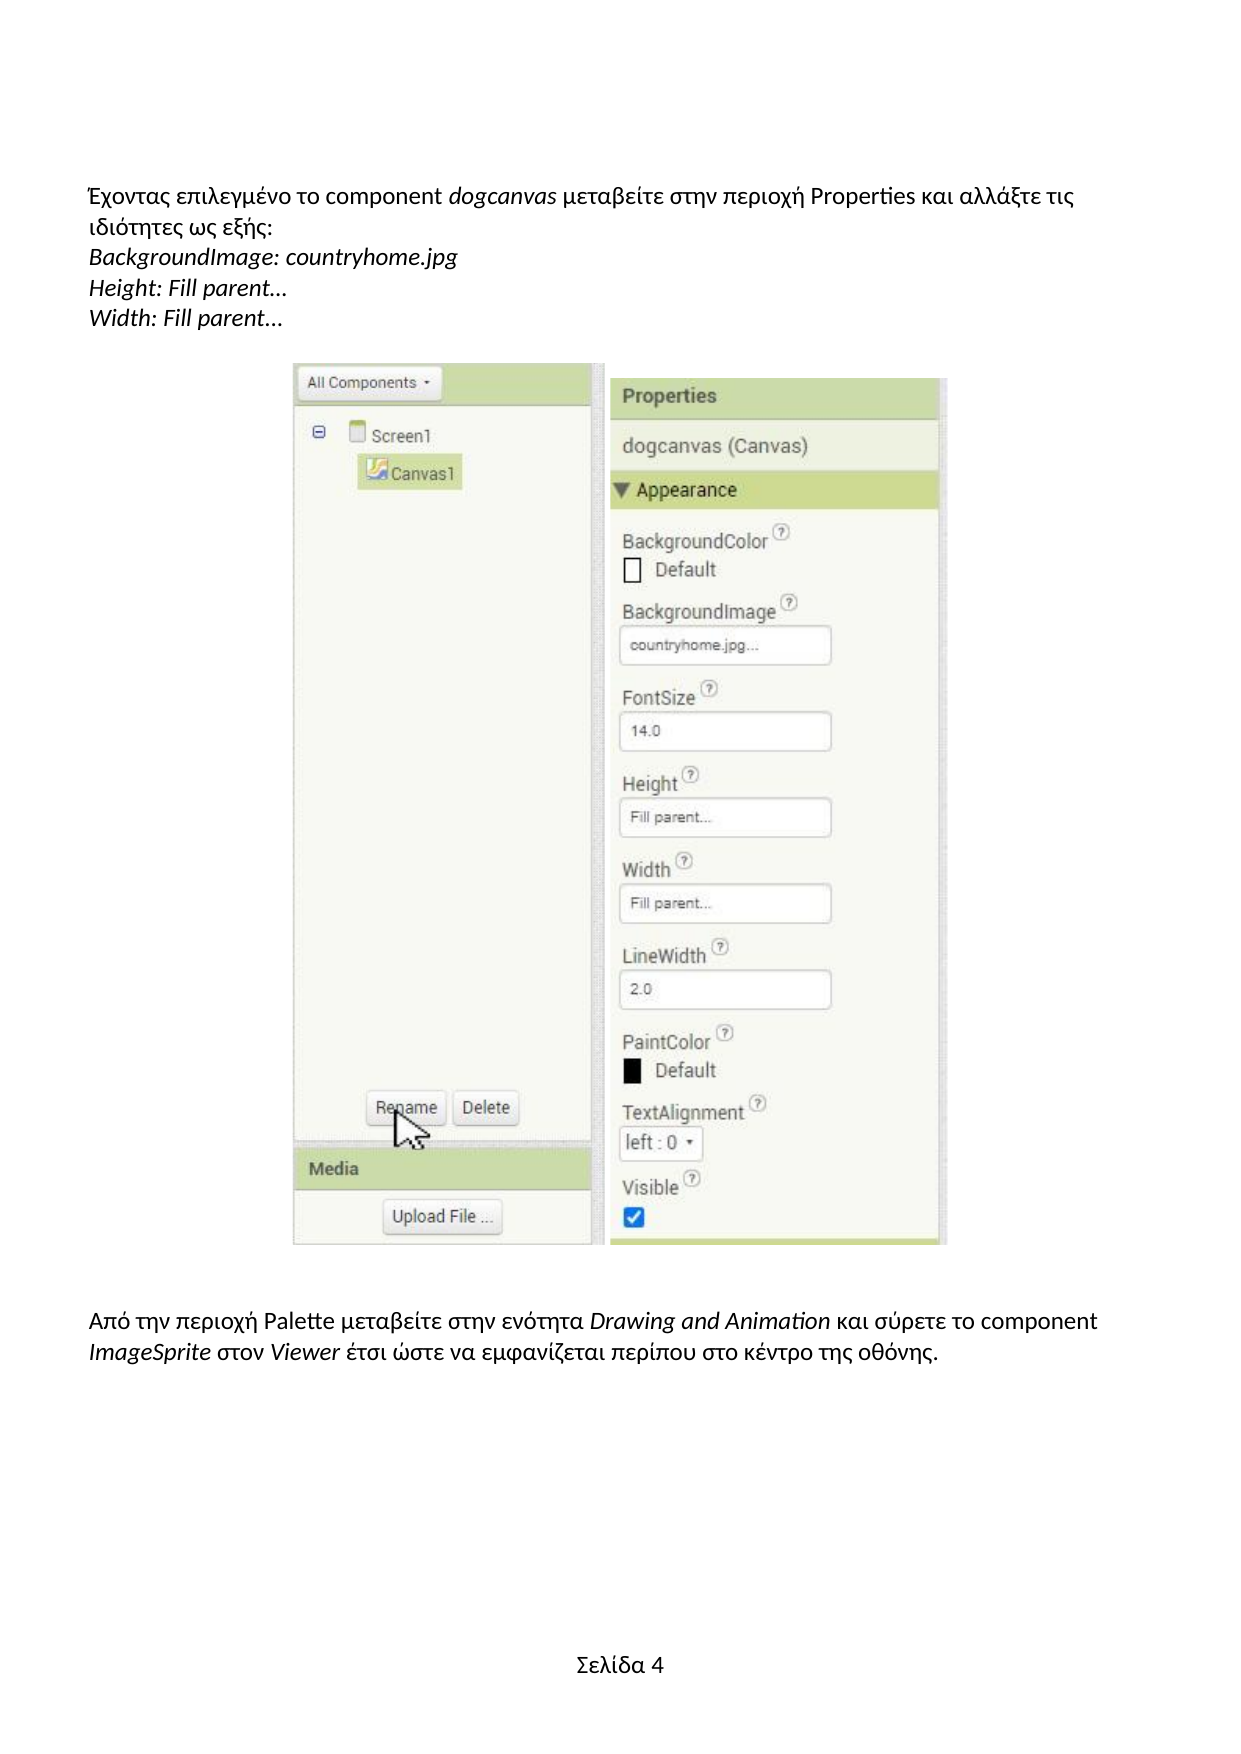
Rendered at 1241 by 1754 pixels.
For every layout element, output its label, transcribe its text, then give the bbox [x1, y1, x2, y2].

text BackgroundImage: countryhome.jpg [89, 242, 1152, 272]
picture [610, 378, 948, 1245]
text Έχοντας επιλεγμένο το component dogcanvas μεταβείτε στην περιοχή Properties και αλλάξτε τις ιδιότητες ως εξής: [89, 181, 1152, 242]
text Από την περιοχή Palette μεταβείτε στην ενότητα Drawing and Animation και σύρετε το component ImageSprite στον Viewer έτσι ώστε να εμφανίζεται περίπου στο κέντρο της οθόνης. [89, 1305, 1152, 1366]
picture [292, 363, 605, 1245]
text Width: Fill parent... [89, 303, 1152, 333]
text Height: Fill parent… [89, 272, 1152, 303]
